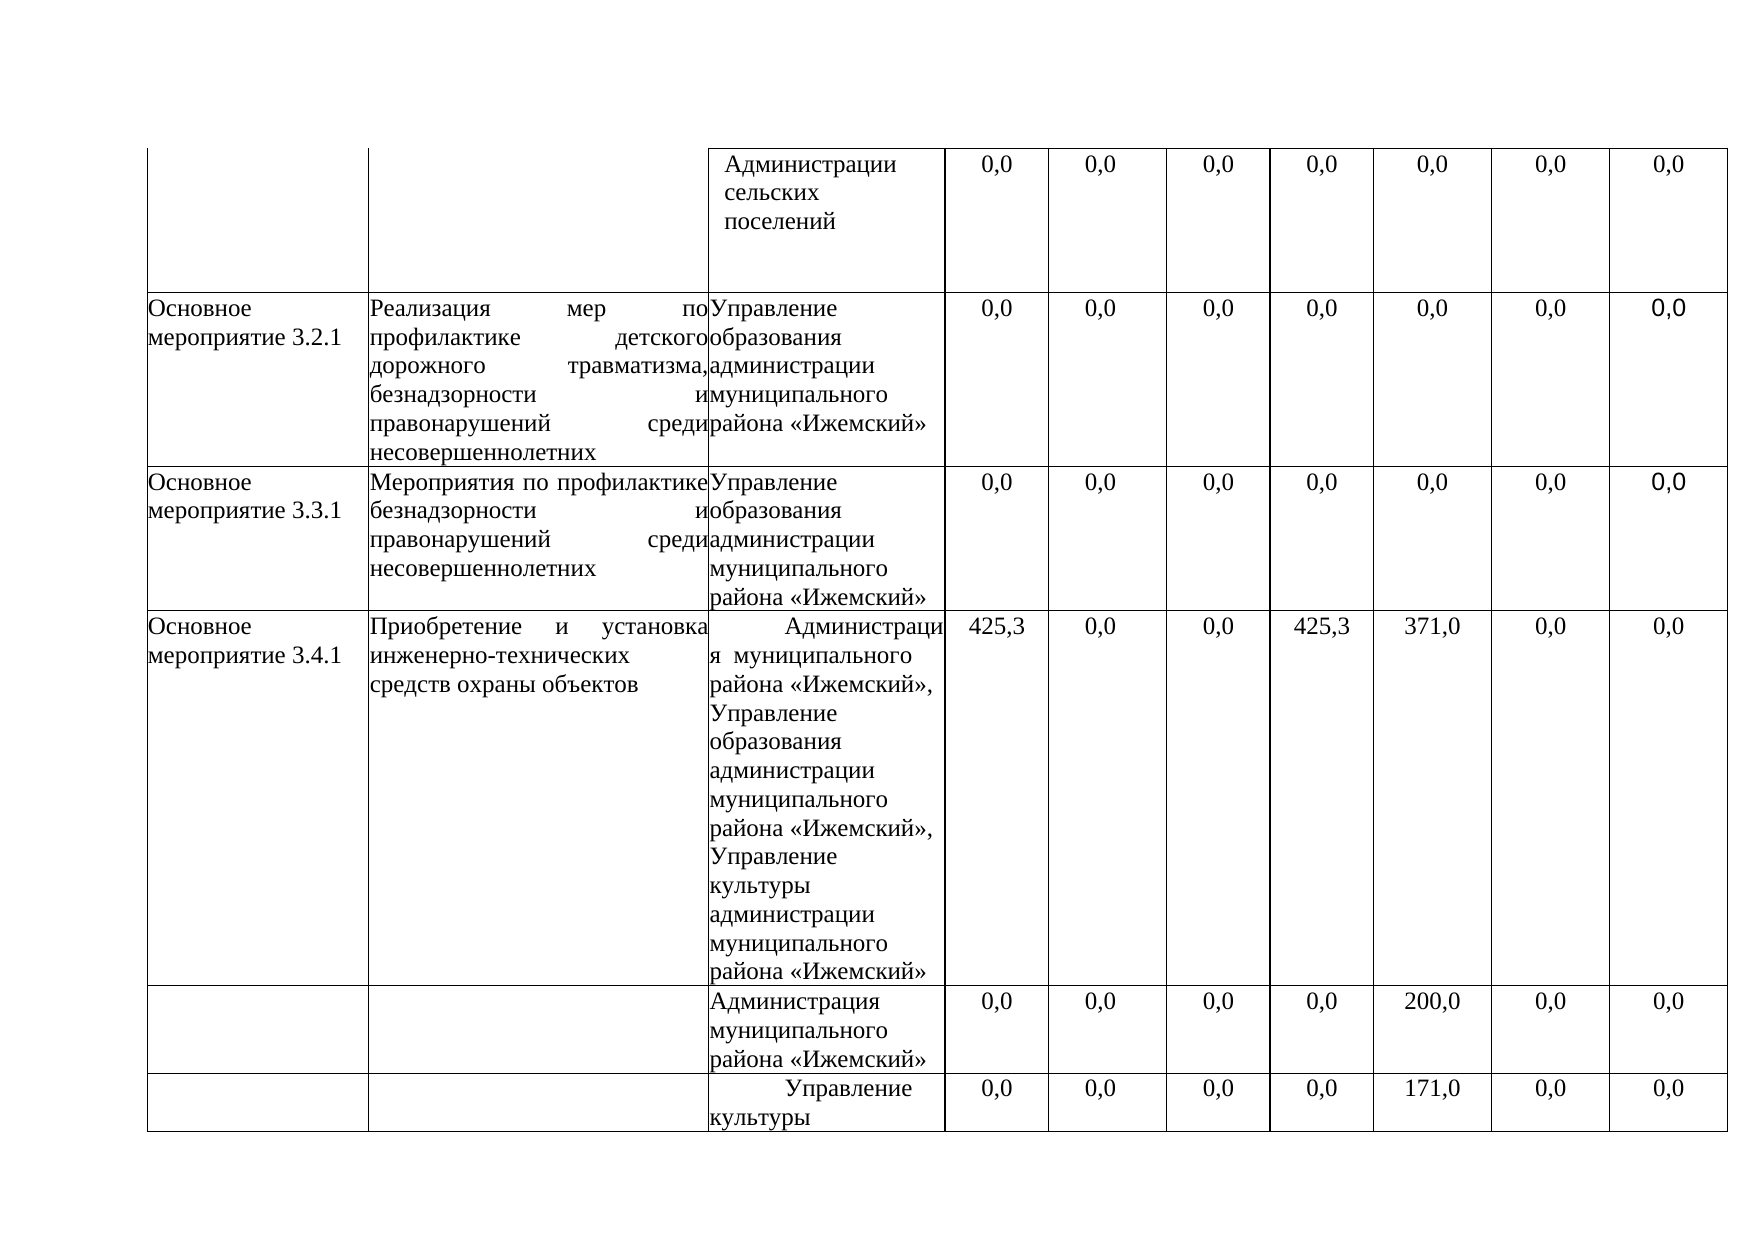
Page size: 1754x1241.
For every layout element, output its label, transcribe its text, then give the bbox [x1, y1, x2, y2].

table_cell 0,0 [1167, 293, 1269, 466]
table_cell Администрация муниципального района «Ижемский» [709, 986, 944, 1072]
table_cell 425,3 [1271, 611, 1373, 985]
table_cell 0,0 [1374, 293, 1491, 466]
table_cell 0,0 [1271, 986, 1373, 1072]
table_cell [709, 1074, 944, 1131]
table_cell 0,0 [1271, 1074, 1373, 1131]
table_cell 0,0 [1610, 986, 1727, 1072]
table_cell 0,0 [1271, 293, 1373, 466]
table_cell 0,0 [1049, 467, 1166, 610]
table_cell 0,0 [1167, 149, 1269, 292]
table_cell 0,0 [1167, 1074, 1269, 1131]
table_cell 0,0 [1049, 149, 1166, 292]
table_cell Администрация муниципального района «Ижемский», Управление образования администрации муниципального района «Ижемский», Управление культуры администрации муниципального района «Ижемский» [709, 611, 944, 985]
table_cell 0,0 [1492, 1074, 1609, 1131]
table_cell 0,0 [1610, 149, 1727, 292]
table_cell 0,0 [1610, 611, 1727, 985]
table_cell 0,0 [1167, 467, 1269, 610]
table_cell 0,0 [946, 986, 1048, 1072]
table_cell Основное мероприятие 3.4.1 [148, 611, 368, 985]
table_cell 0,0 [946, 293, 1048, 466]
table_cell Реализация мер по профилактике детского дорожного травматизма, безнадзорности и правонарушений среди несовершеннолетних [369, 293, 708, 466]
table_cell 0,0 [1492, 986, 1609, 1072]
table_cell 200,0 [1374, 986, 1491, 1072]
table_cell 0,0 [1167, 611, 1269, 985]
table_cell Управление образования администрации муниципального района «Ижемский» [709, 467, 944, 610]
table_cell [369, 1074, 708, 1131]
table_cell 425,3 [946, 611, 1048, 985]
table_cell Мероприятия по профилактике безнадзорности и правонарушений среди несовершеннолетних [369, 467, 708, 610]
table_cell 0,0 [1610, 293, 1727, 466]
table_cell 0,0 [1167, 986, 1269, 1072]
table_cell Основное мероприятие 3.2.1 [148, 293, 368, 466]
table_cell 0,0 [1271, 149, 1373, 292]
table_cell 0,0 [1492, 467, 1609, 610]
table_cell 0,0 [1049, 611, 1166, 985]
table_cell [148, 986, 368, 1072]
table_cell 0,0 [946, 467, 1048, 610]
table_cell 0,0 [1049, 1074, 1166, 1131]
table_cell 171,0 [1374, 1074, 1491, 1131]
table_cell 0,0 [946, 1074, 1048, 1131]
table_cell 0,0 [1610, 1074, 1727, 1131]
table_cell 371,0 [1374, 611, 1491, 985]
table_cell 0,0 [1610, 467, 1727, 610]
table_cell 0,0 [1049, 986, 1166, 1072]
table_cell 0,0 [1492, 149, 1609, 292]
table_cell 0,0 [946, 149, 1048, 292]
table_cell 0,0 [1271, 467, 1373, 610]
table_cell 0,0 [1374, 149, 1491, 292]
table_cell 0,0 [1374, 467, 1491, 610]
table_cell Управление образования администрации муниципального района «Ижемский» [709, 293, 944, 466]
table_cell 0,0 [1492, 611, 1609, 985]
table_cell 0,0 [1049, 293, 1166, 466]
table_cell [148, 1074, 368, 1131]
table_cell 0,0 [1492, 293, 1609, 466]
table_cell Администрации сельских поселений [709, 149, 944, 292]
table_cell Основное мероприятие 3.3.1 [148, 467, 368, 610]
table_cell [369, 191, 708, 292]
table_cell [369, 986, 708, 1072]
table_cell Приобретение и установка инженерно-технических средств охраны объектов [369, 611, 708, 985]
table_cell [148, 191, 368, 292]
